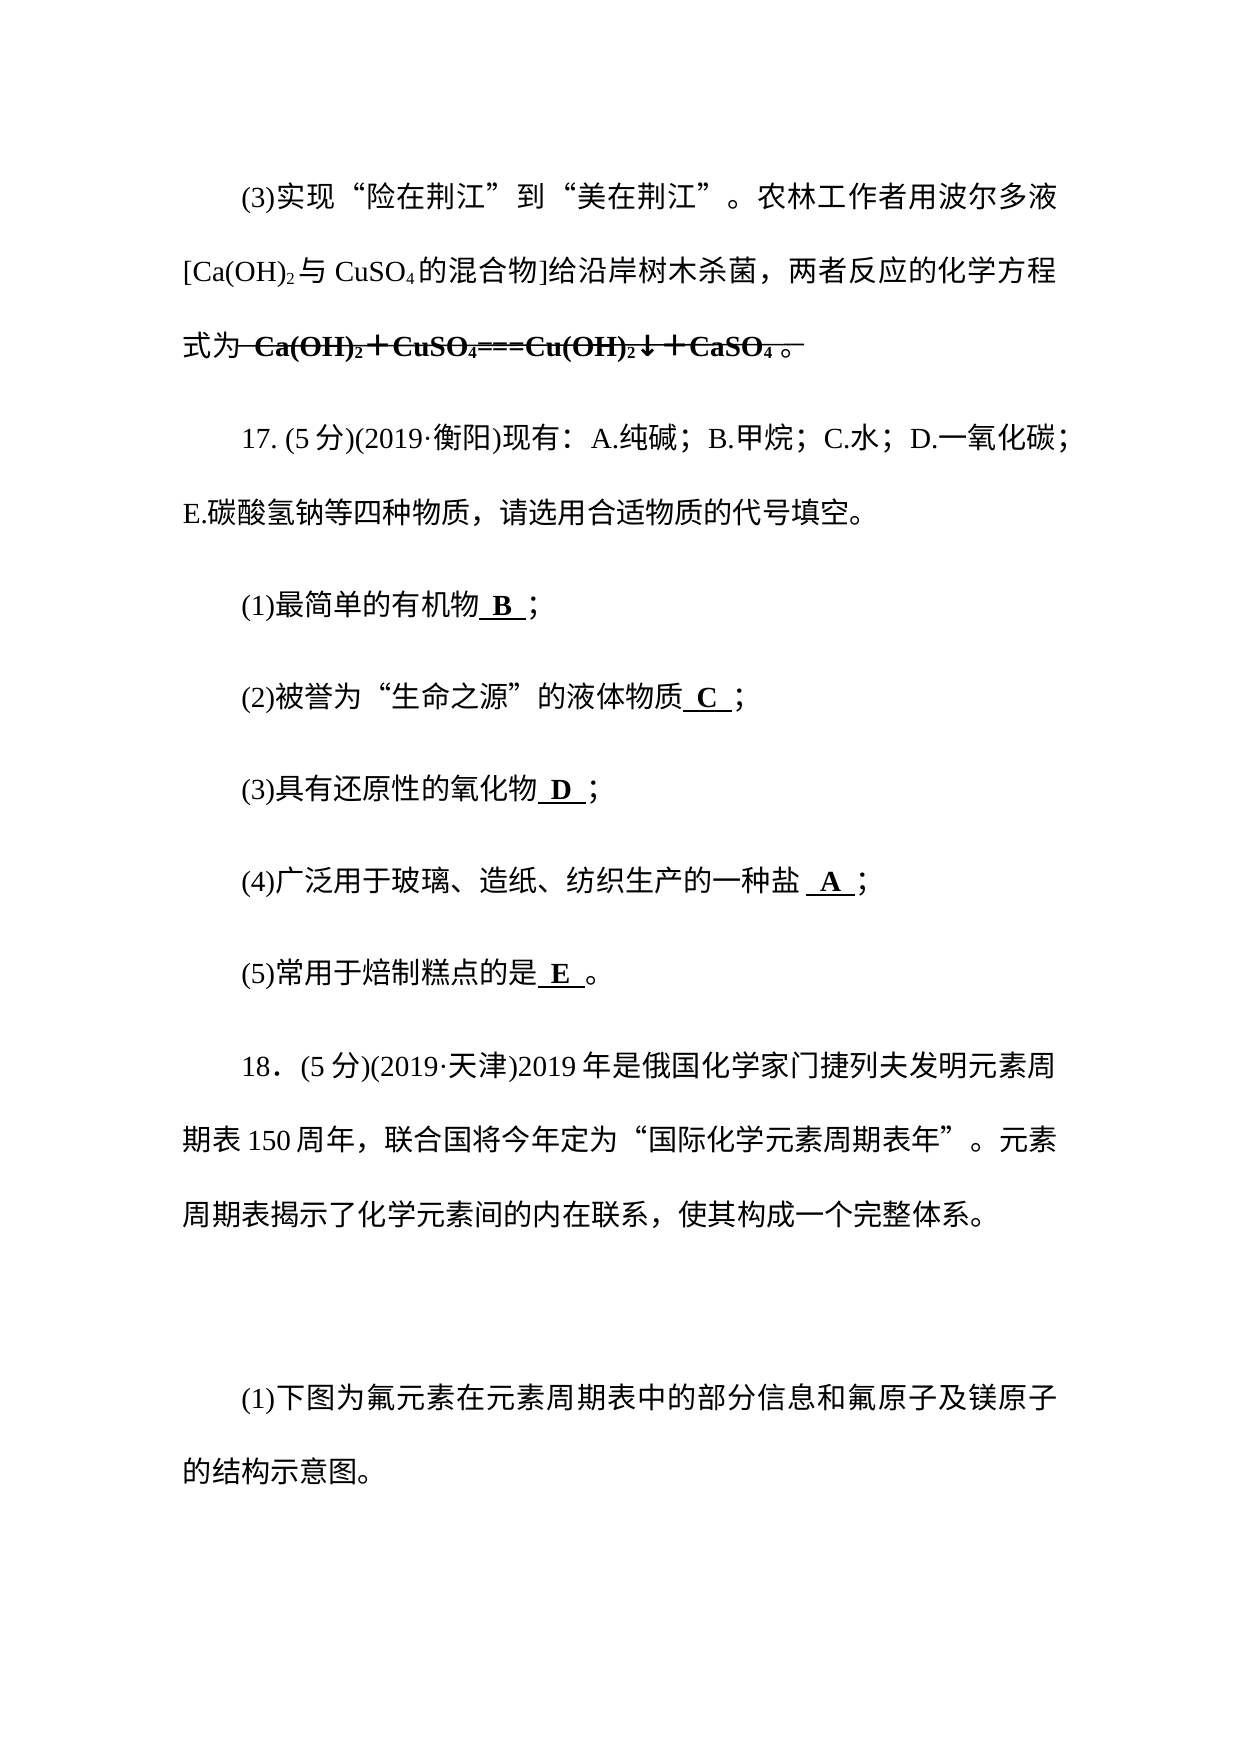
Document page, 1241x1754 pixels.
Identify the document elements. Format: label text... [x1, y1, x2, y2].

text 18．(5分)(2019·天津)2019年是俄国化学家门捷列夫发明元素周期表150周年，联合国将今年定为“国际化学元素周期表年”。元素周期表揭示了化学元素间的内在联系，使其构成一个完整体系。 [183, 1031, 1058, 1245]
text (3)实现“险在荆江”到“美在荆江”。农林工作者用波尔多液[Ca(OH)2与CuSO4的混合物]给沿岸树木杀菌，两者反应的化学方程式为 Ca(OH)2＋CuSO4===Cu(OH)2↓＋CaSO4 。 [183, 162, 1058, 376]
text (4)广泛用于玻璃、造纸、纺织生产的一种盐 A ； [183, 847, 1058, 912]
text (1)下图为氟元素在元素周期表中的部分信息和氟原子及镁原子的结构示意图。 [183, 1363, 1058, 1503]
text (2)被誉为“生命之源”的液体物质 C ； [183, 662, 1058, 727]
text 17. (5分)(2019·衡阳)现有：A.纯碱；B.甲烷；C.水；D.一氧化碳；E.碳酸氢钠等四种物质，请选用合适物质的代号填空。 [183, 403, 1058, 543]
text (1)最简单的有机物 B ； [183, 570, 1058, 635]
text (3)具有还原性的氧化物 D ； [183, 754, 1058, 819]
text (5)常用于焙制糕点的是 E 。 [183, 939, 1058, 1004]
